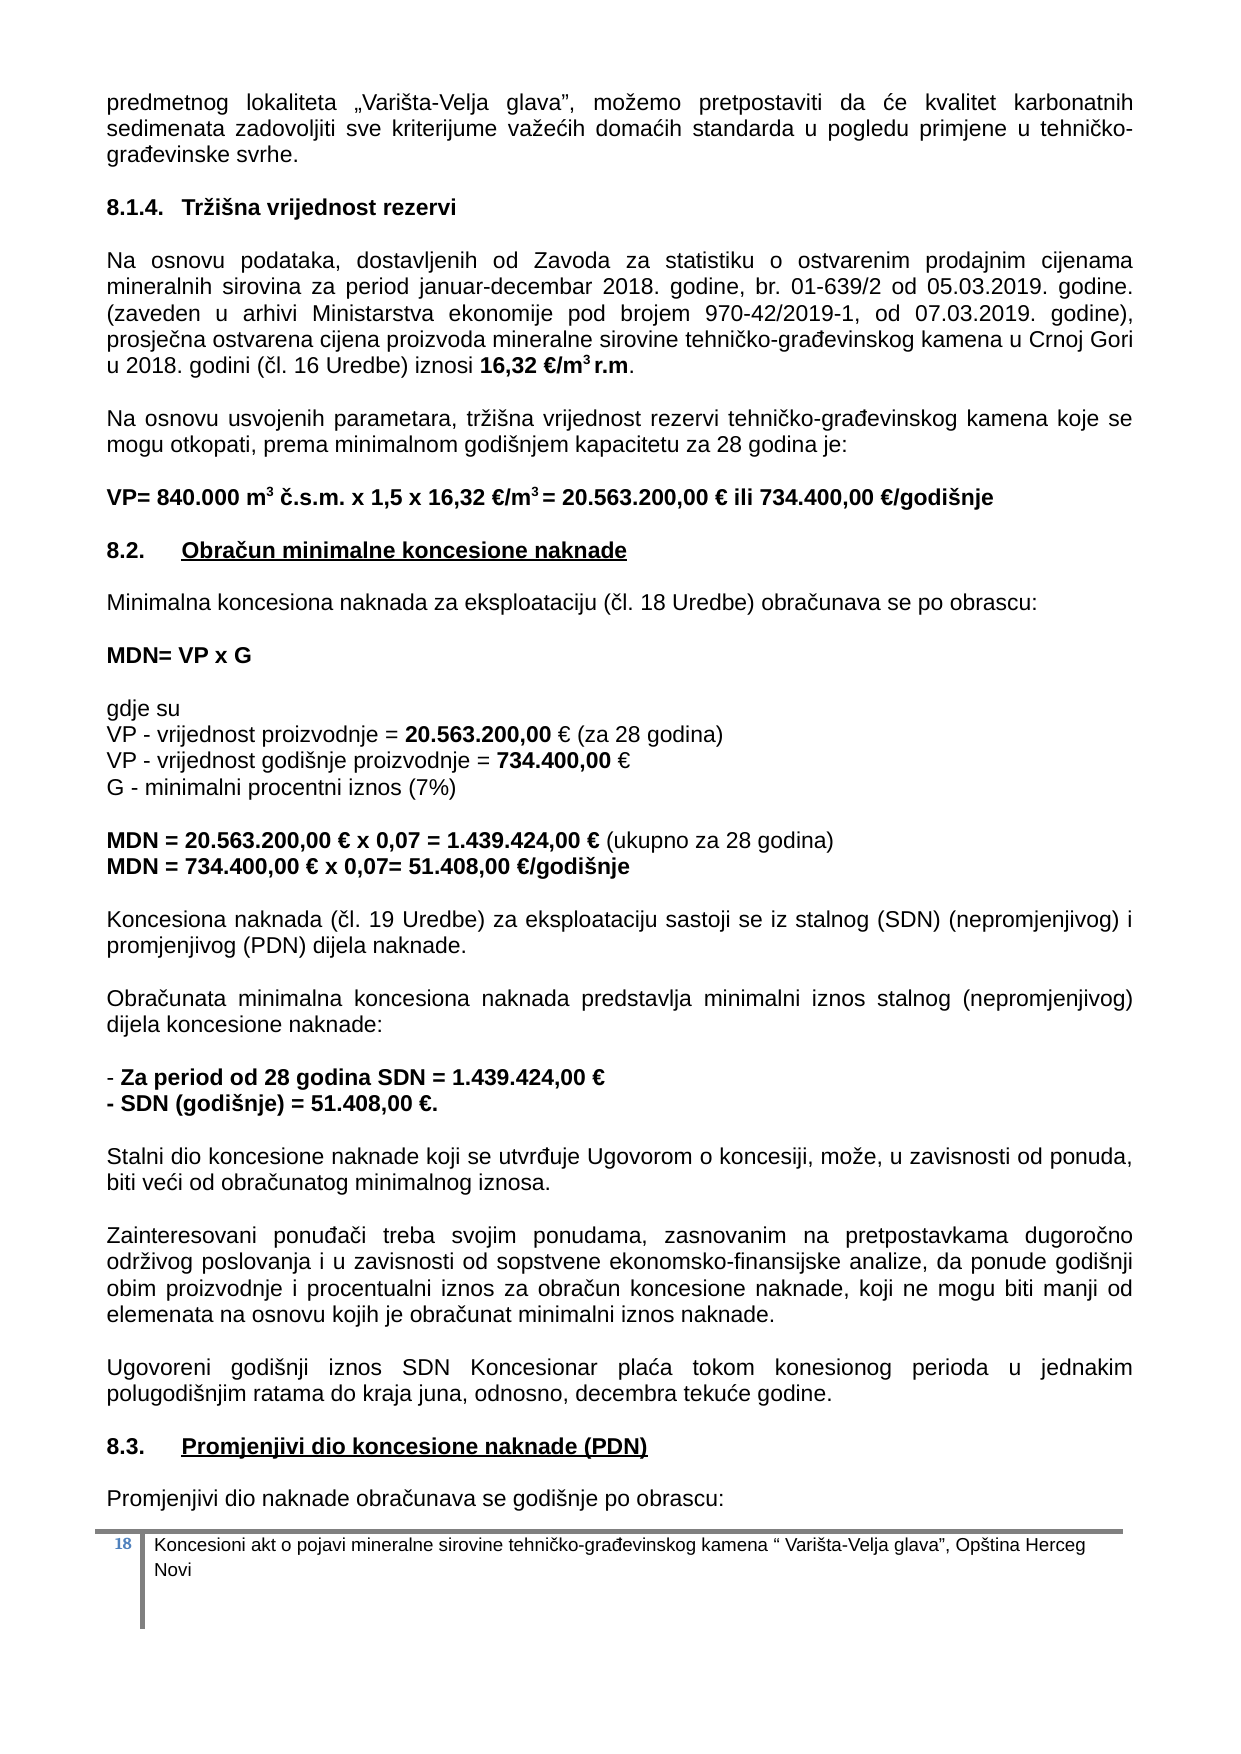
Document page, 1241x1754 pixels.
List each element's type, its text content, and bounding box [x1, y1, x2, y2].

text Promjenjivi dio naknade obračunava se godišnje po obrascu: [106, 1485, 1134, 1512]
subtitle Tržišna vrijednost rezervi [106, 194, 1134, 220]
text VP - vrijednost godišnje proizvodnje = 734.400,00 € [106, 747, 1134, 774]
text Obračunata minimalna koncesiona naknada predstavlja minimalni iznos stalnog (nepromjenjivog) dijela koncesione naknade: [106, 985, 1134, 1037]
text - Za period od 28 godina SDN = 1.439.424,00 € [106, 1064, 1134, 1090]
text VP - vrijednost proizvodnje = 20.563.200,00 € (za 28 godina) [106, 721, 1134, 747]
subtitle Obračun minimalne koncesione naknade [106, 537, 1134, 563]
text Minimalna koncesiona naknada za eksploataciju (čl. 18 Uredbe) obračunava se po obrascu: [106, 589, 1134, 616]
text MDN = 20.563.200,00 € x 0,07 = 1.439.424,00 € (ukupno za 28 godina) [106, 827, 1134, 853]
text G - minimalni procentni iznos (7%) [106, 774, 1134, 800]
text Stalni dio koncesione naknade koji se utvrđuje Ugovorom o koncesiji, može, u zavisnosti od ponuda, biti veći od obračunatog minimalnog iznosa. [106, 1143, 1134, 1196]
subtitle Promjenjivi dio koncesione naknade (PDN) [106, 1433, 1134, 1459]
text Koncesiona naknada (čl. 19 Uredbe) za eksploataciju sastoji se iz stalnog (SDN) (nepromjenjivog) i promjenjivog (PDN) dijela naknade. [106, 906, 1134, 958]
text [106, 89, 1134, 168]
text MDN = 734.400,00 € x 0,07= 51.408,00 €/godišnje [106, 853, 1134, 879]
text VP= 840.000 m3 č.s.m. x 1,5 x 16,32 €/m3 = 20.563.200,00 € ili 734.400,00 €/godišnje [106, 484, 1134, 510]
text MDN= VP x G [106, 642, 1134, 668]
text - SDN (godišnje) = 51.408,00 €. [106, 1090, 1134, 1116]
text Ugovoreni godišnji iznos SDN Koncesionar plaća tokom konesionog perioda u jednakim polugodišnjim ratama do kraja juna, odnosno, decembra tekuće godine. [106, 1354, 1134, 1406]
text Zainteresovani ponuđači treba svojim ponudama, zasnovanim na pretpostavkama dugoročno održivog poslovanja i u zavisnosti od sopstvene ekonomsko-finansijske analize, da ponude godišnji obim proizvodnje i procentualni iznos za obračun koncesione naknade, koji ne mogu biti manji od elemenata na osnovu kojih je obračunat minimalni iznos naknade. [106, 1222, 1134, 1327]
text gdje su [106, 695, 1134, 721]
text Na osnovu usvojenih parametara, tržišna vrijednost rezervi tehničko-građevinskog kamena koje se mogu otkopati, prema minimalnom godišnjem kapacitetu za 28 godina je: [106, 405, 1134, 458]
text Na osnovu podataka, dostavljenih od Zavoda za statistiku o ostvarenim prodajnim cijenama mineralnih sirovina za period januar-decembar 2018. godine, br. 01-639/2 od 05.03.2019. godine. (zaveden u arhivi Ministarstva ekonomije pod brojem 970-42/2019-1, od 07.03.2019. godine), prosječna ostvarena cijena proizvoda mineralne sirovine tehničko-građevinskog kamena u Crnoj Gori u 2018. godini (čl. 16 Uredbe) iznosi 16,32 €/m3 r.m. [106, 247, 1134, 378]
